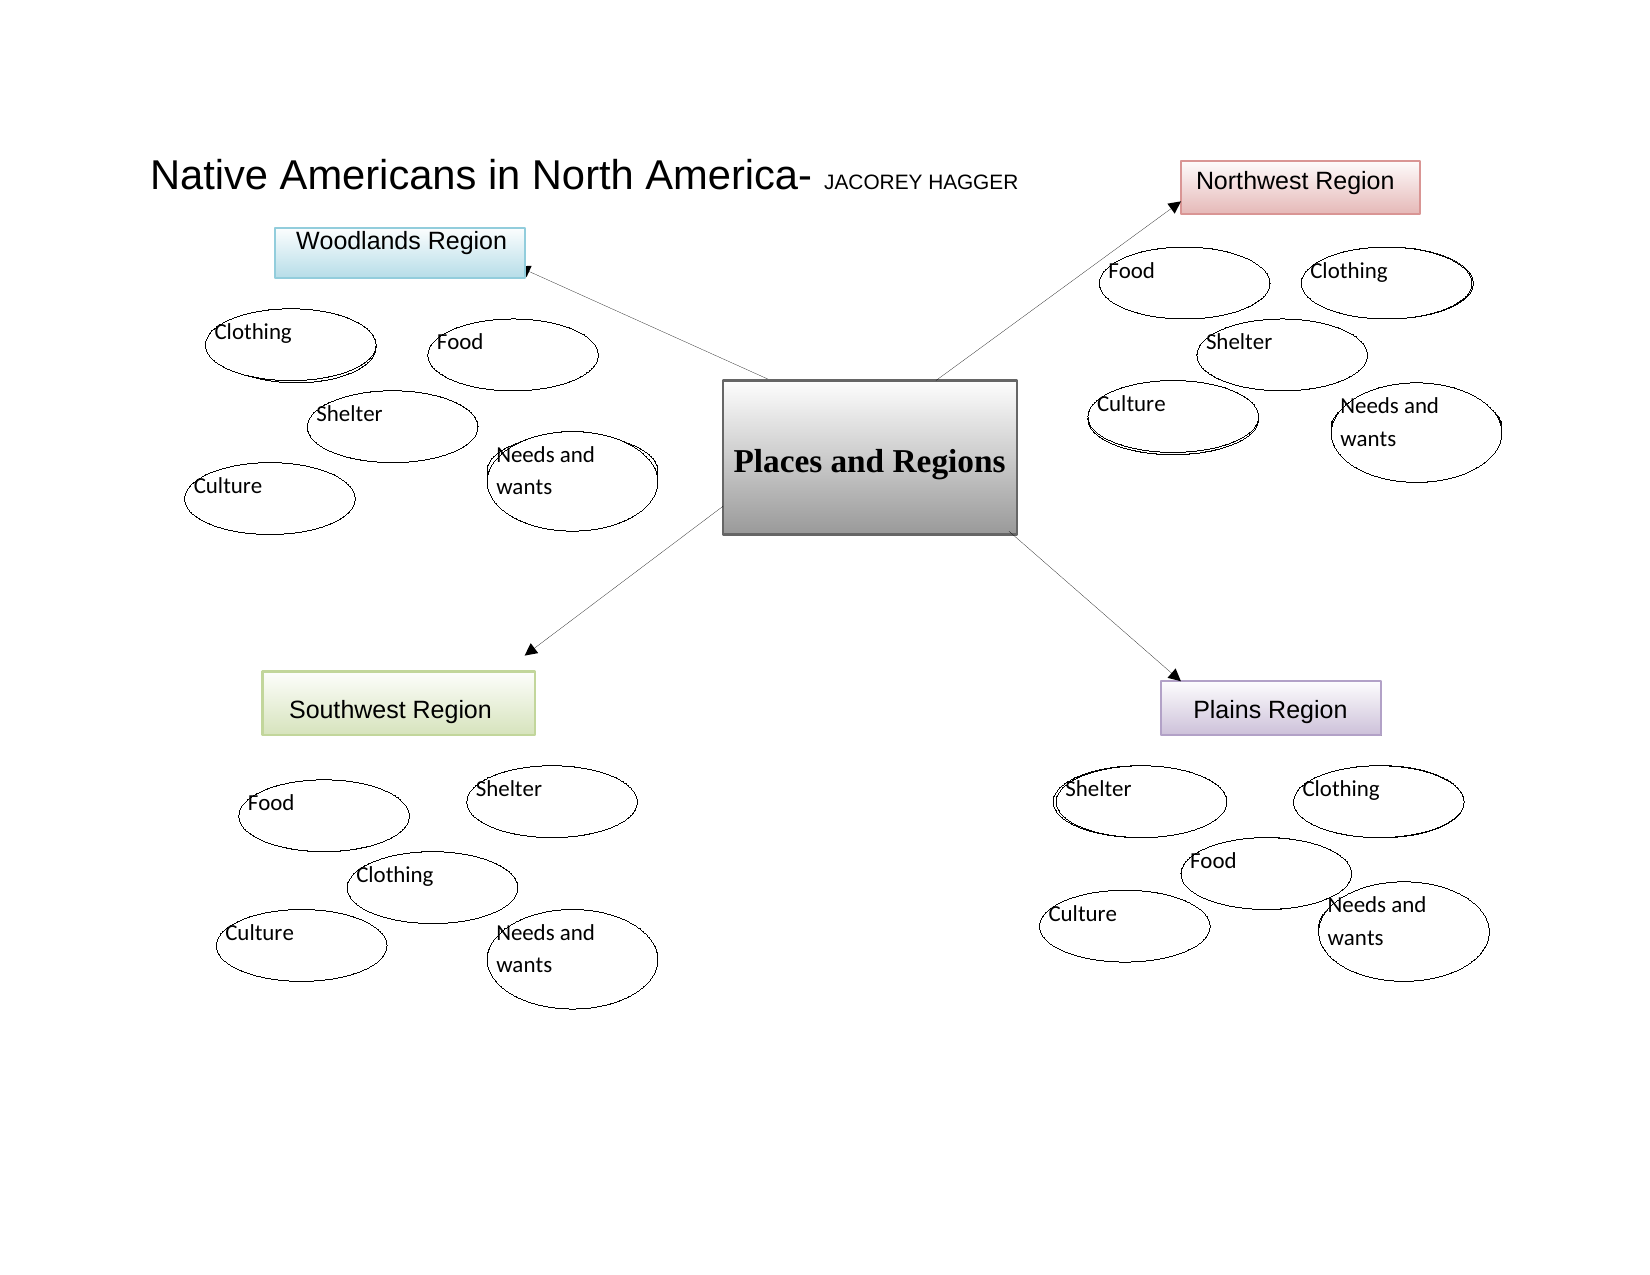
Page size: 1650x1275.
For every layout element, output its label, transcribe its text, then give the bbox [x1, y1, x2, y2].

text Southwest Region Plains Region [150, 695, 1500, 724]
text Places and Regions [1448, 446, 1500, 480]
text Places and Regions [150, 441, 520, 480]
text Woodlands Region [1110, 226, 1500, 255]
text Places and Regions [625, 441, 1385, 480]
text Woodlands Region [150, 226, 1145, 255]
text Native Americans in North America- JACOREY HAGGER Northwest Region [150, 150, 1500, 198]
